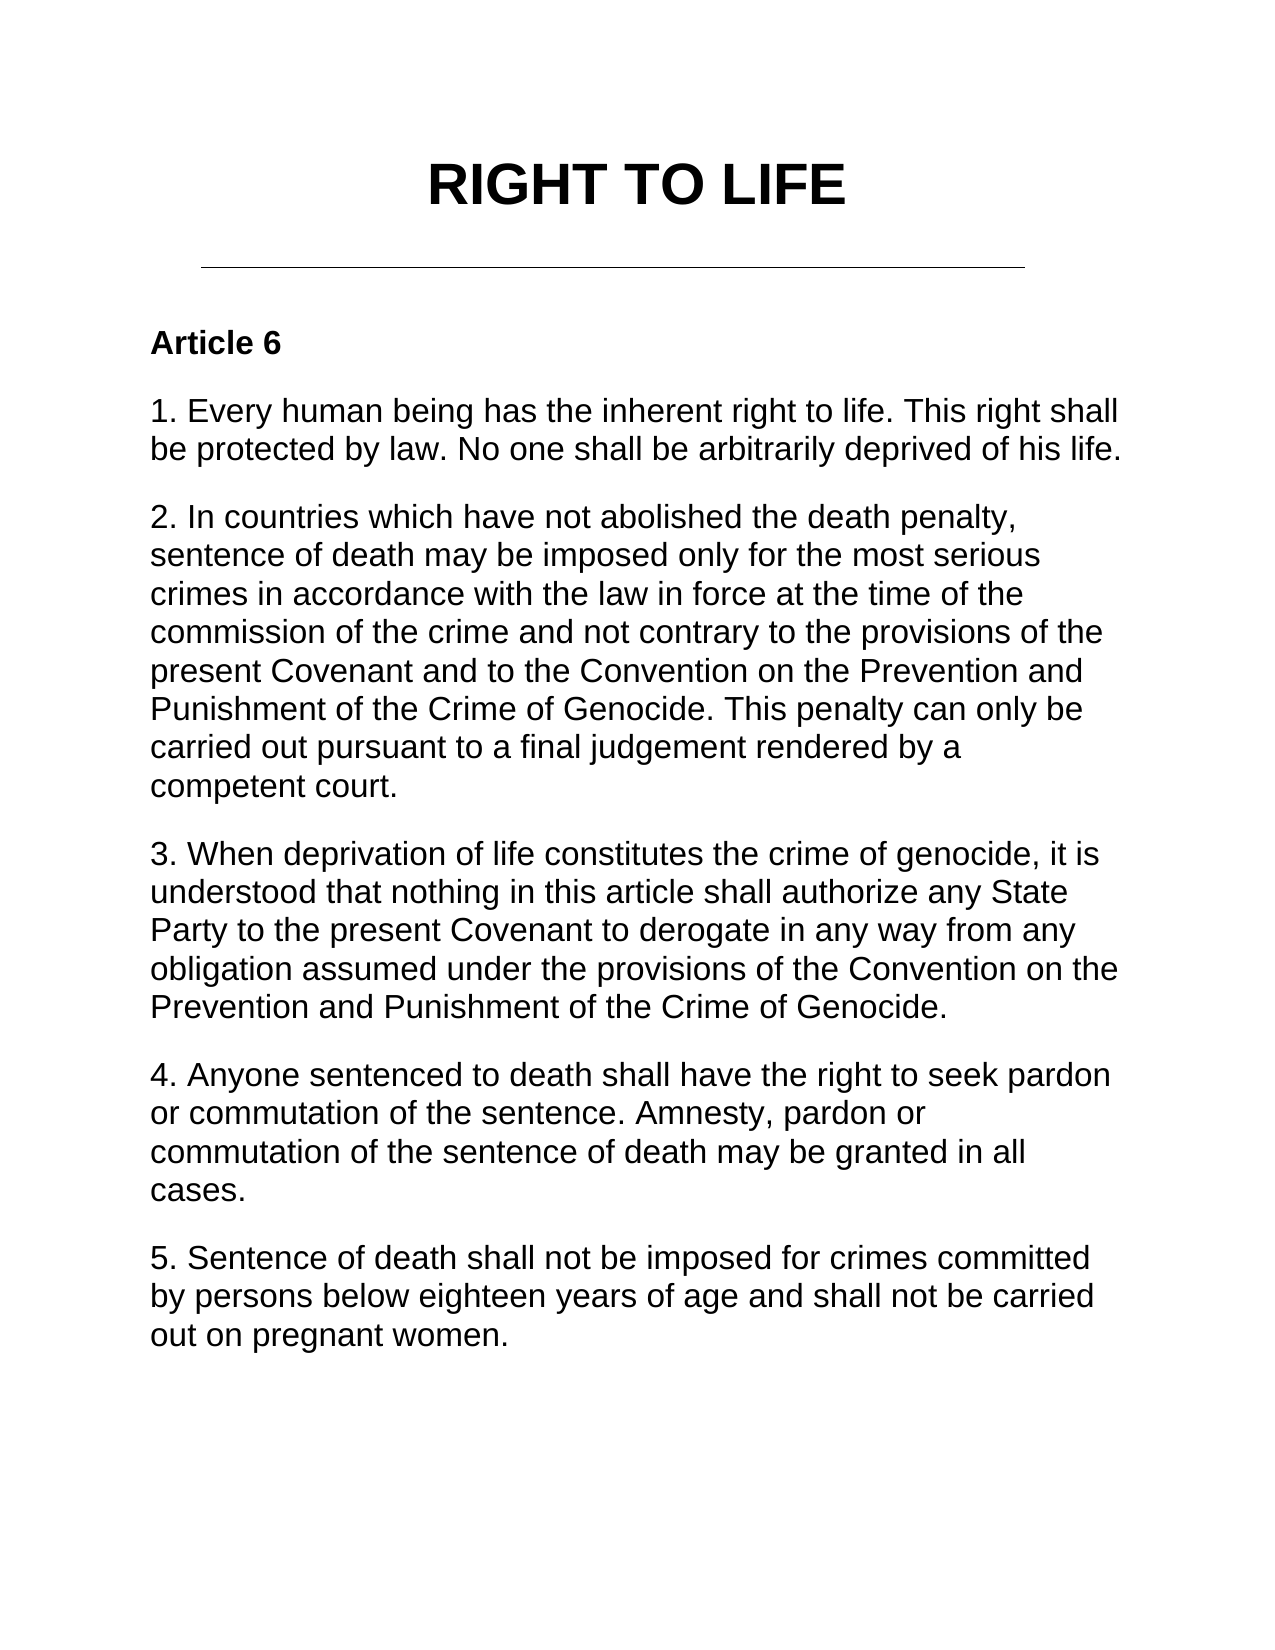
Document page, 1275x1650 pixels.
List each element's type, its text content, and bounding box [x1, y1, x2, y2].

text 4. Anyone sentenced to death shall have the right to seek pardon or commutation of the sentence. Amnesty, pardon or commutation of the sentence of death may be granted in all cases. [150, 1055, 1125, 1209]
text 5. Sentence of death shall not be imposed for crimes committed by persons below eighteen years of age and shall not be carried out on pregnant women. [150, 1238, 1125, 1353]
text 2. In countries which have not abolished the death penalty, sentence of death may be imposed only for the most serious crimes in accordance with the law in force at the time of the commission of the crime and not contrary to the provisions of the present Covenant and to the Convention on the Prevention and Punishment of the Crime of Genocide. This penalty can only be carried out pursuant to a final judgement rendered by a competent court. [150, 497, 1125, 804]
text 3. When deprivation of life constitutes the crime of genocide, it is understood that nothing in this article shall authorize any State Party to the present Covenant to derogate in any way from any obligation assumed under the provisions of the Convention on the Prevention and Punishment of the Crime of Genocide. [150, 834, 1125, 1026]
text 1. Every human being has the inherent right to life. This right shall be protected by law. No one shall be arbitrarily deprived of his life. [150, 391, 1125, 468]
text RIGHT TO LIFE [150, 150, 1125, 217]
text Article 6 [150, 323, 1125, 362]
